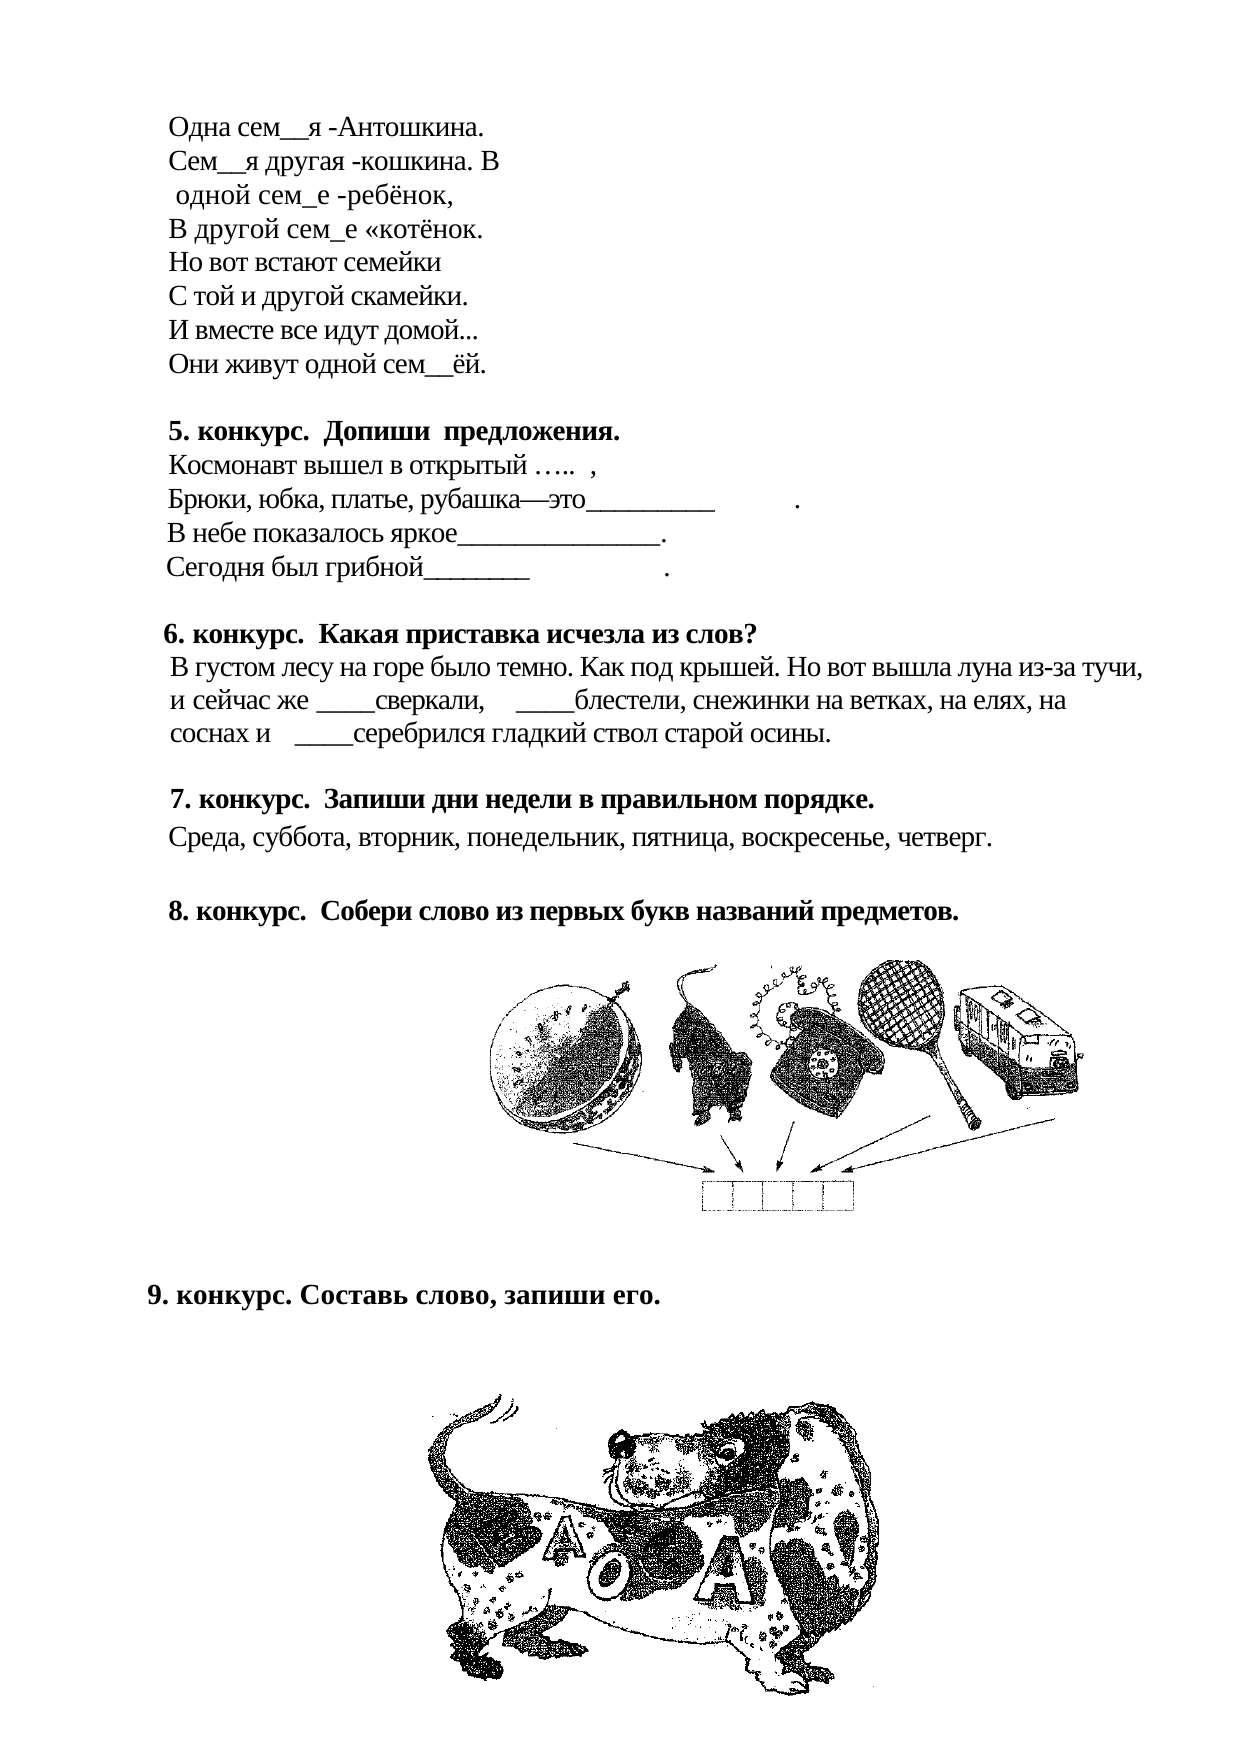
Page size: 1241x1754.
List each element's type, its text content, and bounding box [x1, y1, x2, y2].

text В густом лесу на горе было темно. Как под крышей. Но вот вышла луна из-за тучи, и сейчас же ____сверкали, ____блестели, снежинки на ветках, на елях, на соснах и ____серебрился гладкий ствол старой осины. [169, 650, 1144, 749]
text Одна сем__я -Антошкина. Сем__я другая -кошкина. В [168, 110, 577, 177]
text В небе показалось яркое . [167, 516, 1144, 549]
text С той и другой скамейки. [168, 279, 577, 312]
text Они живут одной сем__ёй. [168, 346, 577, 380]
text одной сем_е -ребёнок, [168, 177, 577, 211]
text В другой сем_е «котёнок. [168, 211, 577, 245]
text Сегодня был грибной . [166, 549, 1144, 583]
picture [489, 960, 1084, 1211]
text 8. конкурс. Собери слово из первых букв названий предметов. [168, 893, 1144, 927]
text 6. конкурс. Какая приставка исчезла из слов? [148, 617, 1144, 650]
text 7. конкурс. Запиши дни недели в правильном порядке. [169, 782, 1144, 815]
text 9. конкурс. Составь слово, запиши его. [147, 1287, 693, 1309]
text Среда, суббота, вторник, понедельник, пятница, воскресенье, четверг. [168, 819, 1144, 852]
text И вместе все идут домой... [168, 312, 577, 346]
text Брюки, юбка, платье, рубашка—это . [167, 482, 1144, 516]
text 5. конкурс. Допиши предложения. Космонавт вышел в открытый ….. , [168, 414, 723, 481]
text Но вот встают семейки [168, 245, 577, 279]
picture [428, 1394, 879, 1696]
